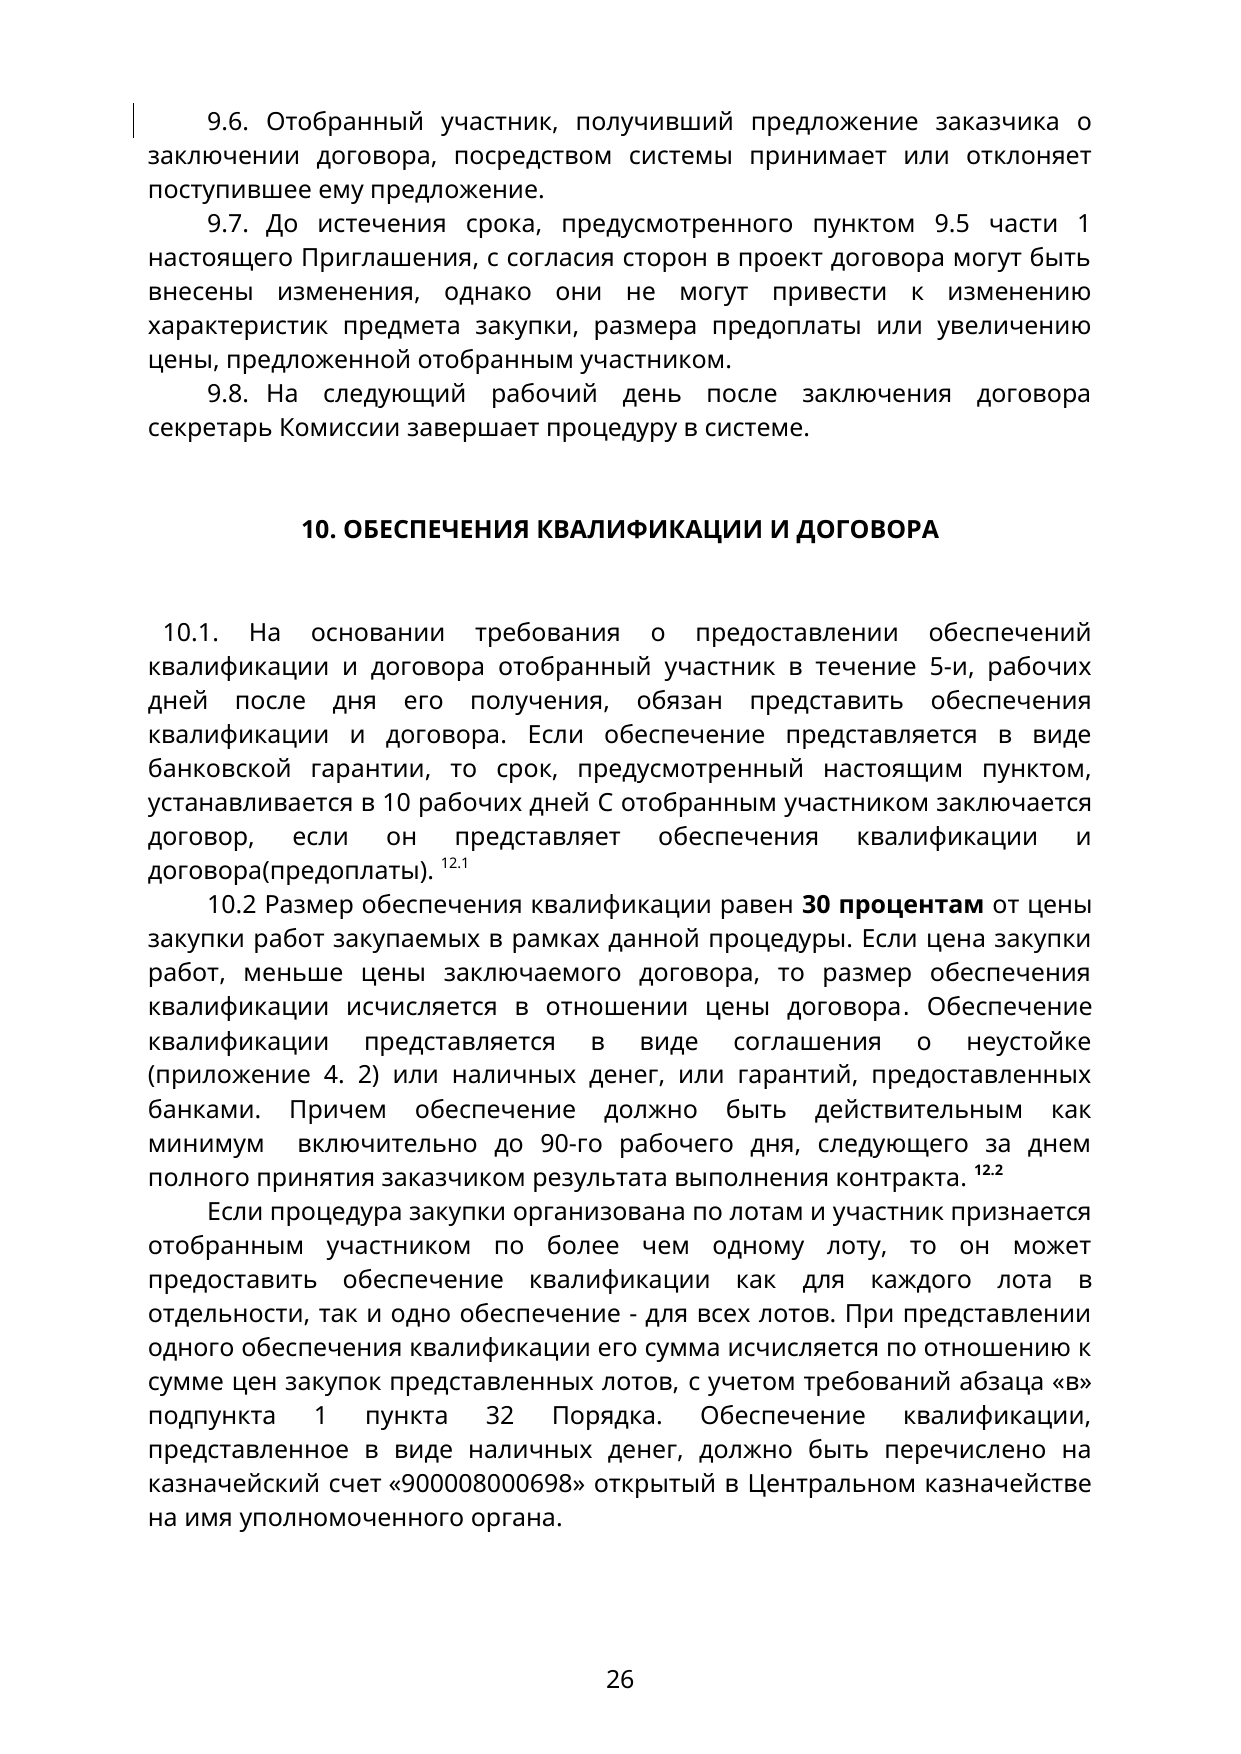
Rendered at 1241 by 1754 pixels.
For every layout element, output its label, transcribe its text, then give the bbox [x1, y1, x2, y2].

text 10.1. На основании требования о предоставлении обеспечений квалификации и договора отобранный участник в течение 5-и, рабочих дней после дня его получения, обязан представить обеспечения квалификации и договора. Если обеспечение представляется в виде банковской гарантии, то срок, предусмотренный настоящим пунктом, устанавливается в 10 рабочих дней С отобранным участником заключается договор, если он представляет обеспечения квалификации и договора(предоплаты). 12.1 [148, 614, 1092, 887]
text 9.6. Отобранный участник, получивший предложение заказчика о заключении договора, посредством системы принимает или отклоняет поступившее ему предложение. [148, 103, 1092, 206]
text Если процедура закупки организована по лотам и участник признается отобранным участником по более чем одному лоту, то он может предоставить обеспечение квалификации как для каждого лота в отдельности, так и одно обеспечение - для всех лотов. При представлении одного обеспечения квалификации его сумма исчисляется по отношению к сумме цен закупок представленных лотов, с учетом требований абзаца «в» подпункта 1 пункта 32 Порядка. Обеспечение квалификации, представленное в виде наличных денег, должно быть перечислено на казначейский счет «900008000698» открытый в Центральном казначействе на имя уполномоченного органа. [148, 1193, 1092, 1534]
text 10. ОБЕСПЕЧЕНИЯ КВАЛИФИКАЦИИ И ДОГОВОРА [148, 512, 1092, 546]
text 9.7. До истечения срока, предусмотренного пунктом 9.5 части 1 настоящего Приглашения, с согласия сторон в проект договора могут быть внесены изменения, однако они не могут привести к изменению характеристик предмета закупки, размера предоплаты или увеличению цены, предложенной отобранным участником. [148, 206, 1092, 376]
text 10.2 Размер обеспечения квалификации равен 30 процентам от цены закупки работ закупаемых в рамках данной процедуры. Если цена закупки работ, меньше цены заключаемого договора, то размер обеспечения квалификации исчисляется в отношении цены договора. Обеспечение квалификации представляется в виде соглашения о неустойке (приложение 4. 2) или наличных денег, или гарантий, предоставленных банками. Причем обеспечение должно быть действительным как минимум включительно до 90-го рабочего дня, следующего за днем полного принятия заказчиком результата выполнения контракта. 12.2 [148, 887, 1092, 1193]
text 9.8. На следующий рабочий день после заключения договора секретарь Комиссии завершает процедуру в системе. [148, 376, 1092, 444]
